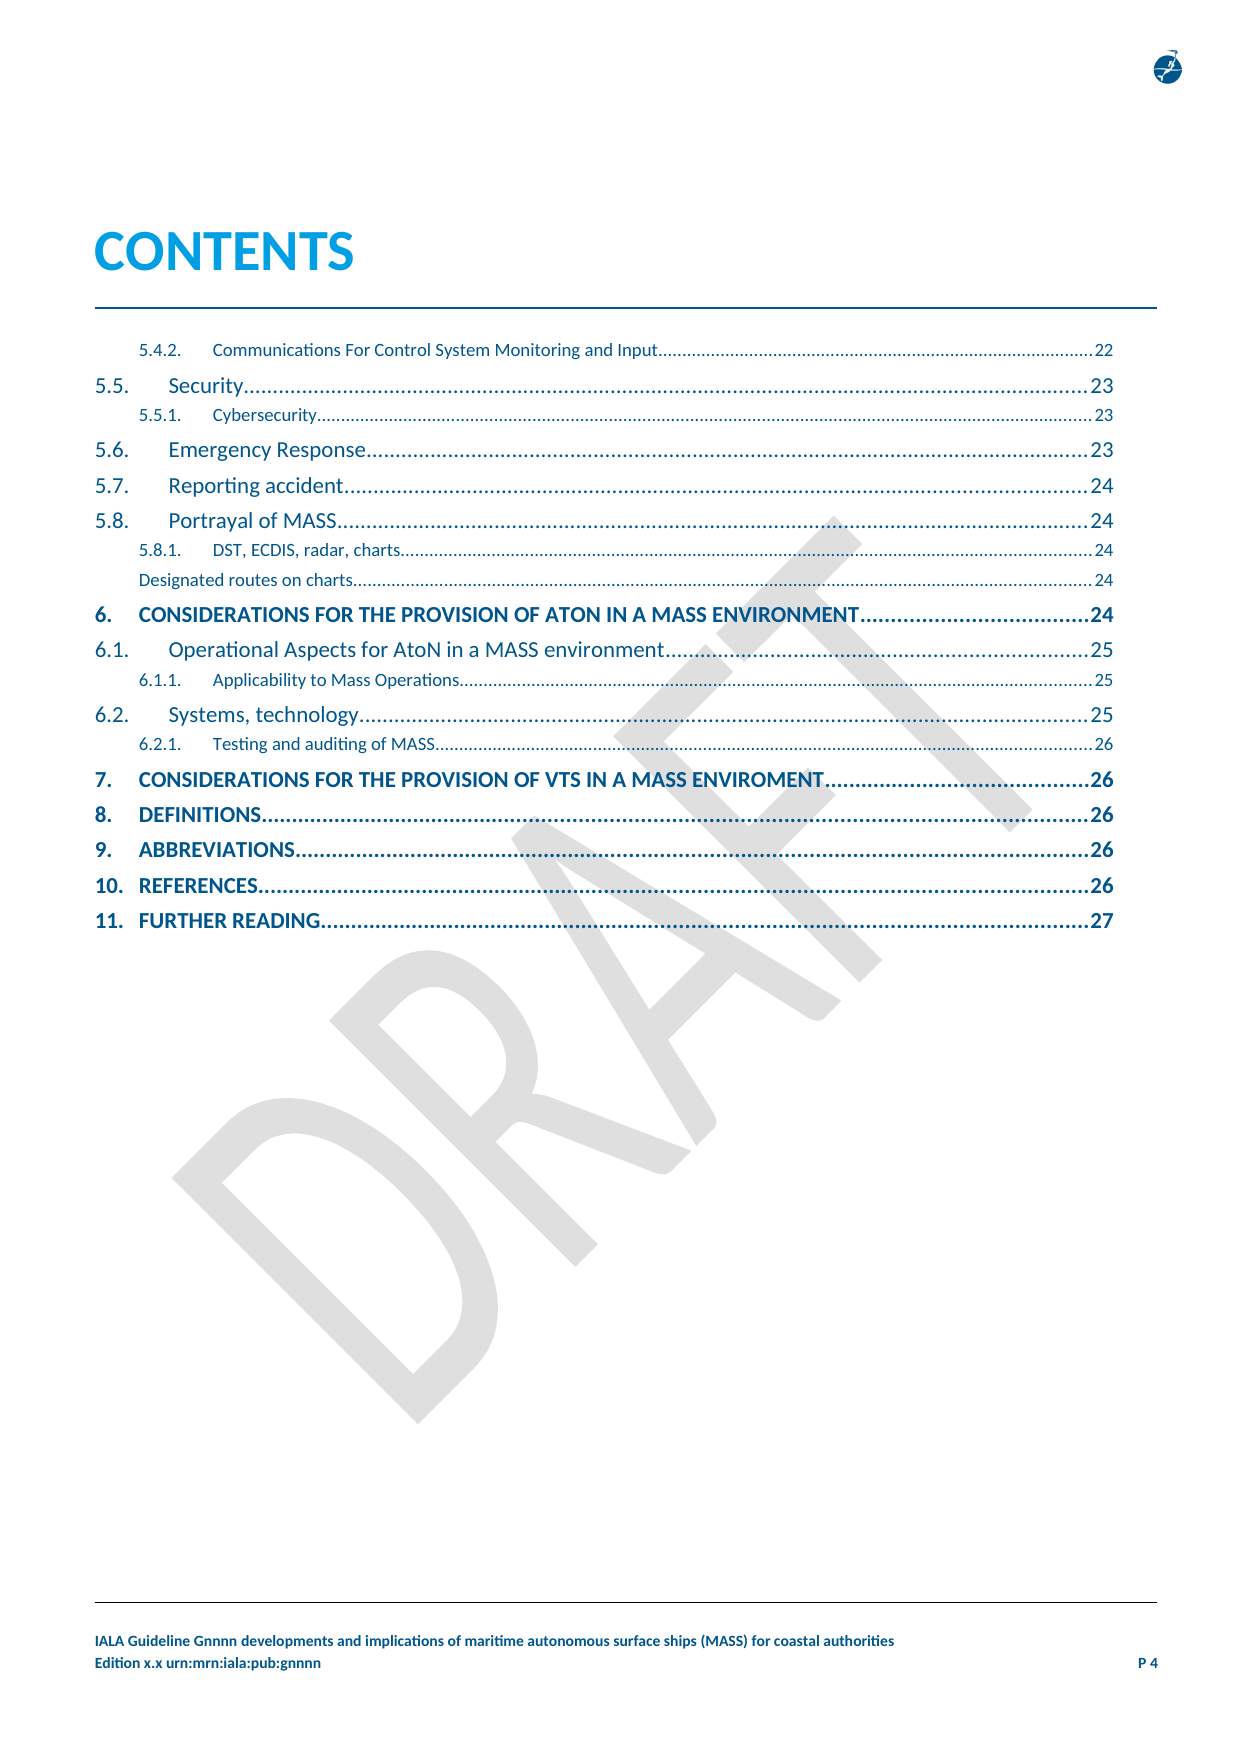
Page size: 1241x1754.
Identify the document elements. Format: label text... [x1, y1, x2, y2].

text 5.4.2. Communications For Control System Monitoring and Input 22 [139, 338, 1157, 361]
text 11. Further reading 27 [94, 903, 1113, 934]
text 6. CONSIDERATIONS FOR THE PROVISION OF ATON IN A MASS ENVIRONMENT 24 [94, 597, 1113, 628]
text 6.1.1. Applicability to Mass Operations 25 [139, 668, 1157, 691]
text 8. DEFINITIONS 26 [94, 797, 1113, 828]
text 6.2.1. Testing and auditing of MASS 26 [139, 732, 1157, 755]
text 6.2. Systems, technology 25 [94, 697, 1113, 728]
text 10. references 26 [94, 868, 1113, 899]
text 5.8. Portrayal of MASS 24 [94, 503, 1113, 534]
text 5.8.1. DST, ECDIS, radar, charts 24 [139, 538, 1157, 561]
text 6.1. Operational Aspects for AtoN in a MASS environment 25 [94, 632, 1113, 663]
text Designated routes on charts 24 [139, 568, 1157, 591]
text 5.5. Security 23 [94, 368, 1113, 399]
text 5.7. Reporting accident 24 [94, 468, 1113, 499]
text 5.6. Emergency Response 23 [94, 432, 1113, 463]
text 7. CONSIDERATIONS FOR THE PROVISION OF VTS IN A MASS ENVIROMENT 26 [94, 761, 1113, 793]
text 9. abbreviations 26 [94, 832, 1113, 863]
picture [1122, 0, 1241, 119]
text 5.5.1. Cybersecurity 23 [139, 403, 1157, 426]
